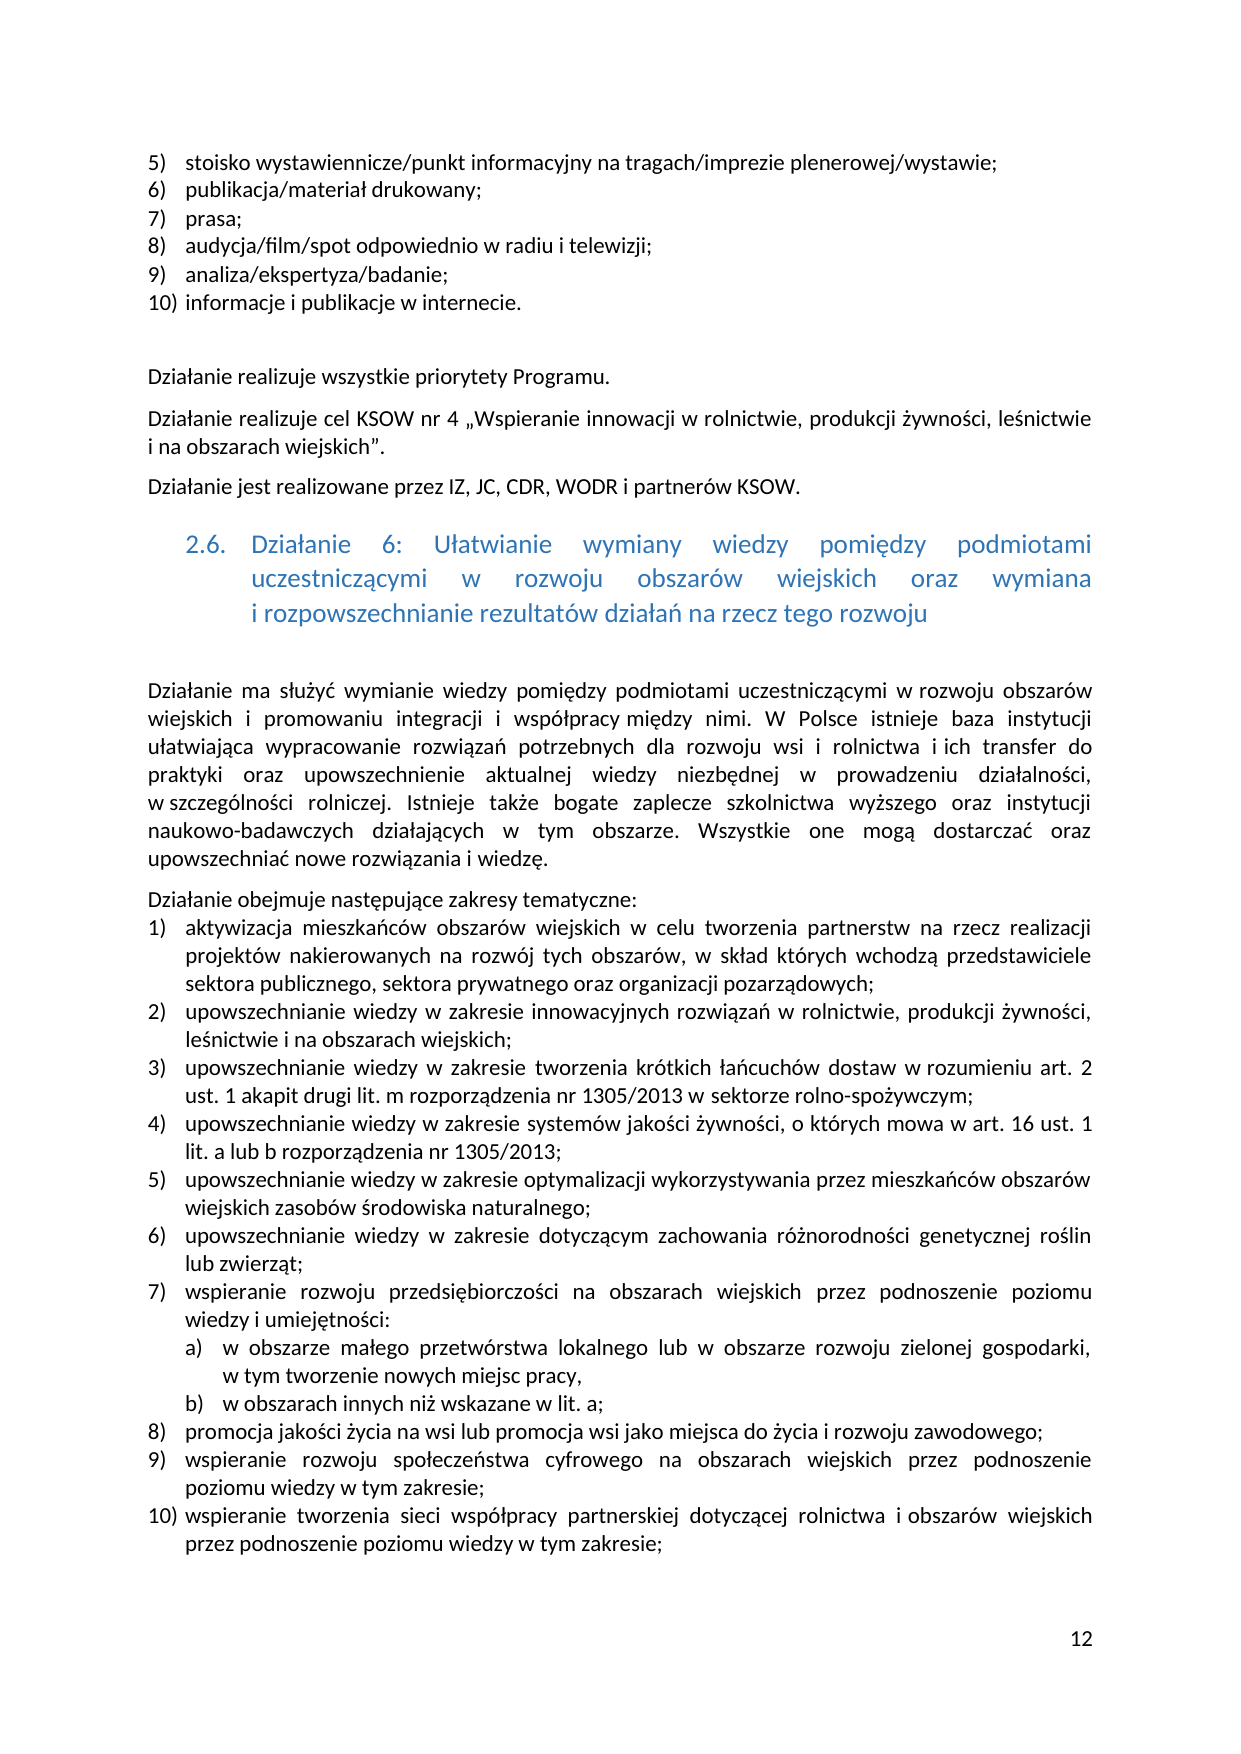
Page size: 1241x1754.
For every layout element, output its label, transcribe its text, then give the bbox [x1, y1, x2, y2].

list aktywizacja mieszkańców obszarów wiejskich w celu tworzenia partnerstw na rzecz realizacji projektów nakierowanych na rozwój tych obszarów, w skład których wchodzą przedstawiciele sektora publicznego, sektora prywatnego oraz organizacji pozarządowych; [148, 913, 1093, 997]
list wspieranie tworzenia sieci współpracy partnerskiej dotyczącej rolnictwa i obszarów wiejskich przez podnoszenie poziomu wiedzy w tym zakresie; [148, 1501, 1093, 1557]
list upowszechnianie wiedzy w zakresie optymalizacji wykorzystywania przez mieszkańców obszarów wiejskich zasobów środowiska naturalnego; [148, 1165, 1093, 1221]
list audycja/film/spot odpowiednio w radiu i telewizji; [148, 232, 1093, 260]
list upowszechnianie wiedzy w zakresie dotyczącym zachowania różnorodności genetycznej roślin lub zwierząt; [148, 1221, 1093, 1277]
text Działanie jest realizowane przez IZ, JC, CDR, WODR i partnerów KSOW. [148, 472, 1093, 500]
list informacje i publikacje w internecie. [148, 288, 1093, 316]
subtitle Działanie 6: Ułatwianie wymiany wiedzy pomiędzy podmiotami uczestniczącymi w rozwoju obszarów wiejskich oraz wymiana i rozpowszechnianie rezultatów działań na rzecz tego rozwoju [185, 527, 1093, 629]
list w obszarze małego przetwórstwa lokalnego lub w obszarze rozwoju zielonej gospodarki, w tym tworzenie nowych miejsc pracy, [185, 1333, 1093, 1389]
text Działanie obejmuje następujące zakresy tematyczne: [148, 885, 1093, 913]
list analiza/ekspertyza/badanie; [148, 260, 1093, 288]
list upowszechnianie wiedzy w zakresie systemów jakości żywności, o których mowa w art. 16 ust. 1 lit. a lub b rozporządzenia nr 1305/2013; [148, 1109, 1093, 1165]
list wspieranie rozwoju przedsiębiorczości na obszarach wiejskich przez podnoszenie poziomu wiedzy i umiejętności: [148, 1277, 1093, 1333]
list promocja jakości życia na wsi lub promocja wsi jako miejsca do życia i rozwoju zawodowego; [148, 1417, 1093, 1445]
list w obszarach innych niż wskazane w lit. a; [185, 1389, 1093, 1417]
list publikacja/materiał drukowany; [148, 176, 1093, 204]
text Działanie realizuje wszystkie priorytety Programu. [148, 362, 1093, 390]
list upowszechnianie wiedzy w zakresie innowacyjnych rozwiązań w rolnictwie, produkcji żywności, leśnictwie i na obszarach wiejskich; [148, 997, 1093, 1053]
list wspieranie rozwoju społeczeństwa cyfrowego na obszarach wiejskich przez podnoszenie poziomu wiedzy w tym zakresie; [148, 1445, 1093, 1501]
text Działanie realizuje cel KSOW nr 4 „Wspieranie innowacji w rolnictwie, produkcji żywności, leśnictwie i na obszarach wiejskich”. [148, 404, 1093, 460]
list upowszechnianie wiedzy w zakresie tworzenia krótkich łańcuchów dostaw w rozumieniu art. 2 ust. 1 akapit drugi lit. m rozporządzenia nr 1305/2013 w sektorze rolno-spożywczym; [148, 1053, 1093, 1109]
text Działanie ma służyć wymianie wiedzy pomiędzy podmiotami uczestniczącymi w rozwoju obszarów wiejskich i promowaniu integracji i współpracy między nimi. W Polsce istnieje baza instytucji ułatwiająca wypracowanie rozwiązań potrzebnych dla rozwoju wsi i rolnictwa i ich transfer do praktyki oraz upowszechnienie aktualnej wiedzy niezbędnej w prowadzeniu działalności, w szczególności rolniczej. Istnieje także bogate zaplecze szkolnictwa wyższego oraz instytucji naukowo-badawczych działających w tym obszarze. Wszystkie one mogą dostarczać oraz upowszechniać nowe rozwiązania i wiedzę. [148, 676, 1093, 872]
list stoisko wystawiennicze/punkt informacyjny na tragach/imprezie plenerowej/wystawie; [148, 148, 1093, 176]
list prasa; [148, 204, 1093, 232]
